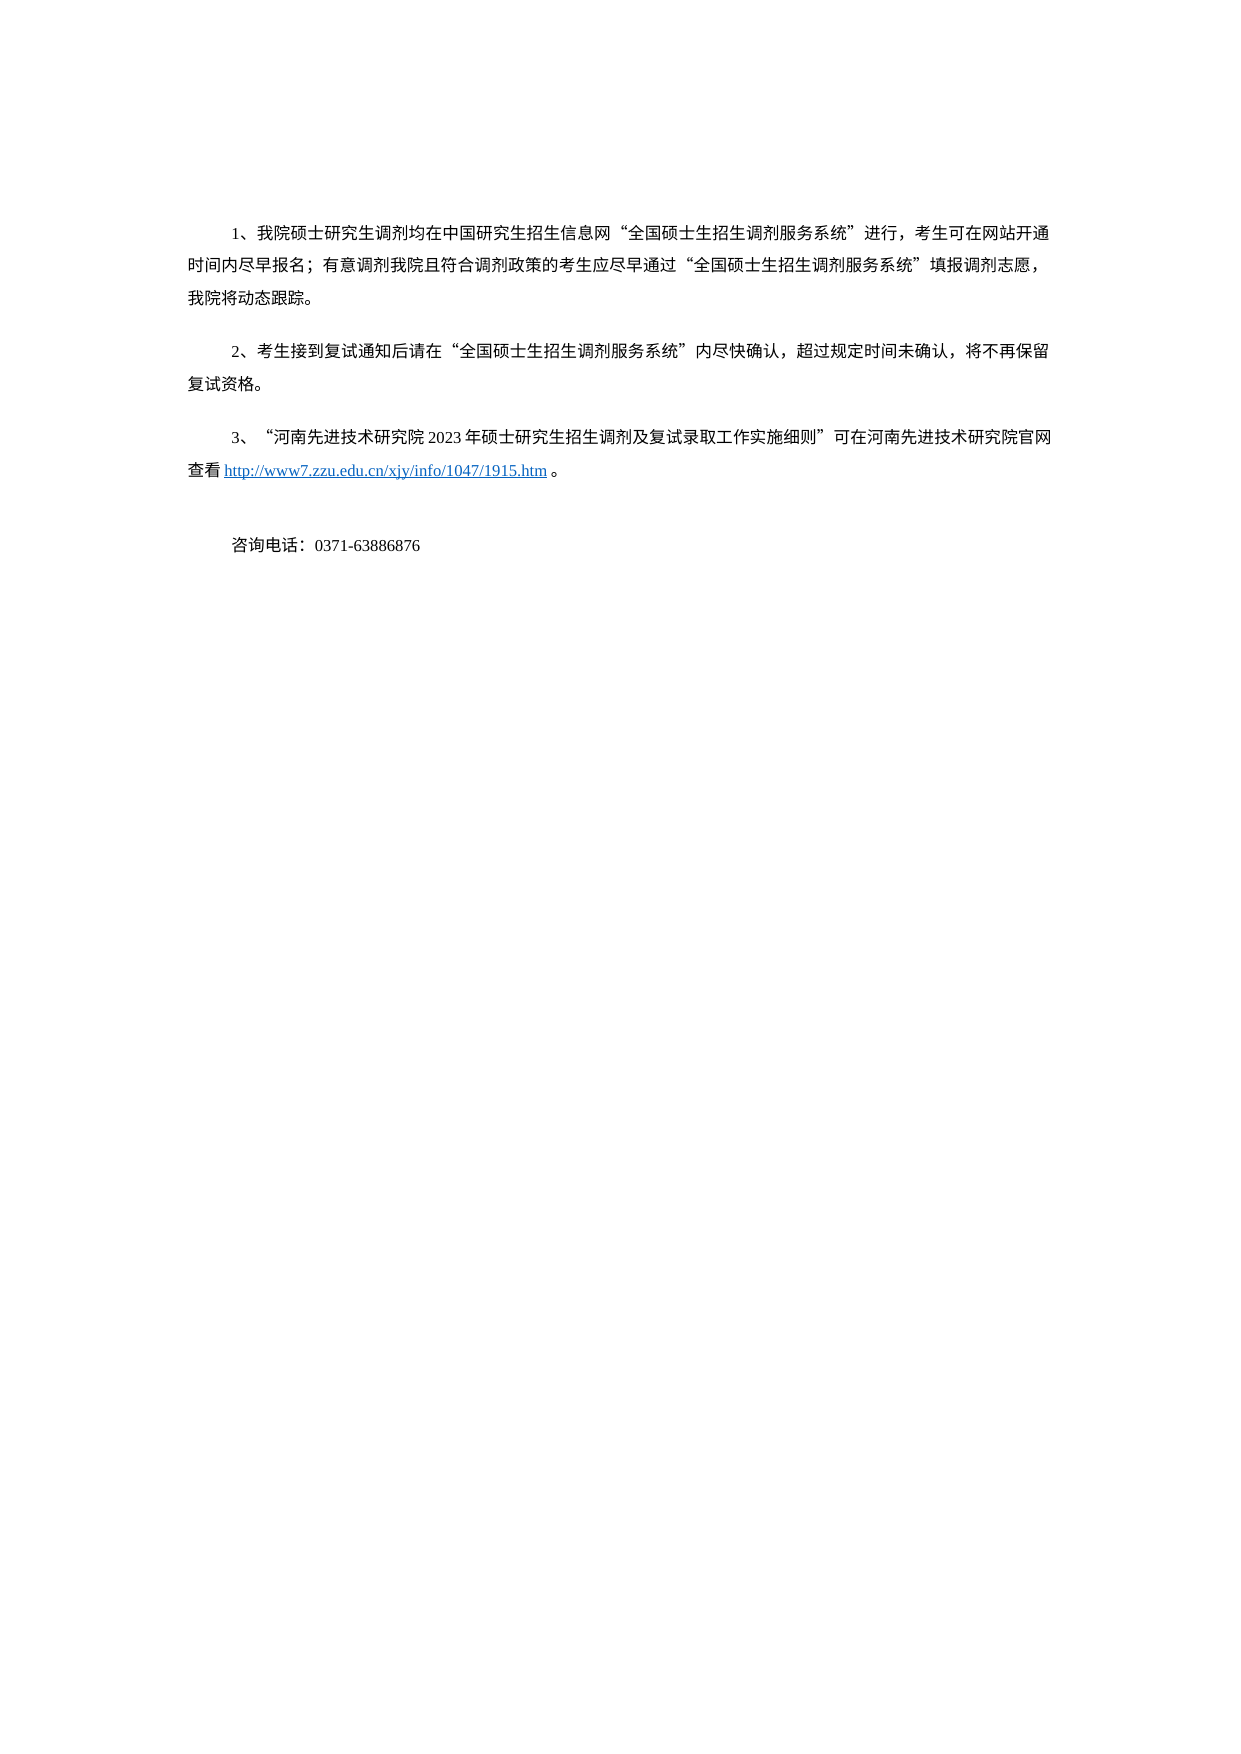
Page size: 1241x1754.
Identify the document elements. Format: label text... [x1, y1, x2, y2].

text 咨询电话：0371-63886876 [187, 528, 1053, 561]
text 1、我院硕士研究生调剂均在中国研究生招生信息网“全国硕士生招生调剂服务系统”进行，考生可在网站开通时间内尽早报名；有意调剂我院且符合调剂政策的考生应尽早通过“全国硕士生招生调剂服务系统”填报调剂志愿，我院将动态跟踪。 [187, 216, 1053, 313]
text 2、考生接到复试通知后请在“全国硕士生招生调剂服务系统”内尽快确认，超过规定时间未确认，将不再保留复试资格。 [187, 334, 1053, 399]
text 3、“河南先进技术研究院2023年硕士研究生招生调剂及复试录取工作实施细则”可在河南先进技术研究院官网查看http://www7.zzu.edu.cn/xjy/info/1047/1915.htm 。 [187, 420, 1053, 485]
